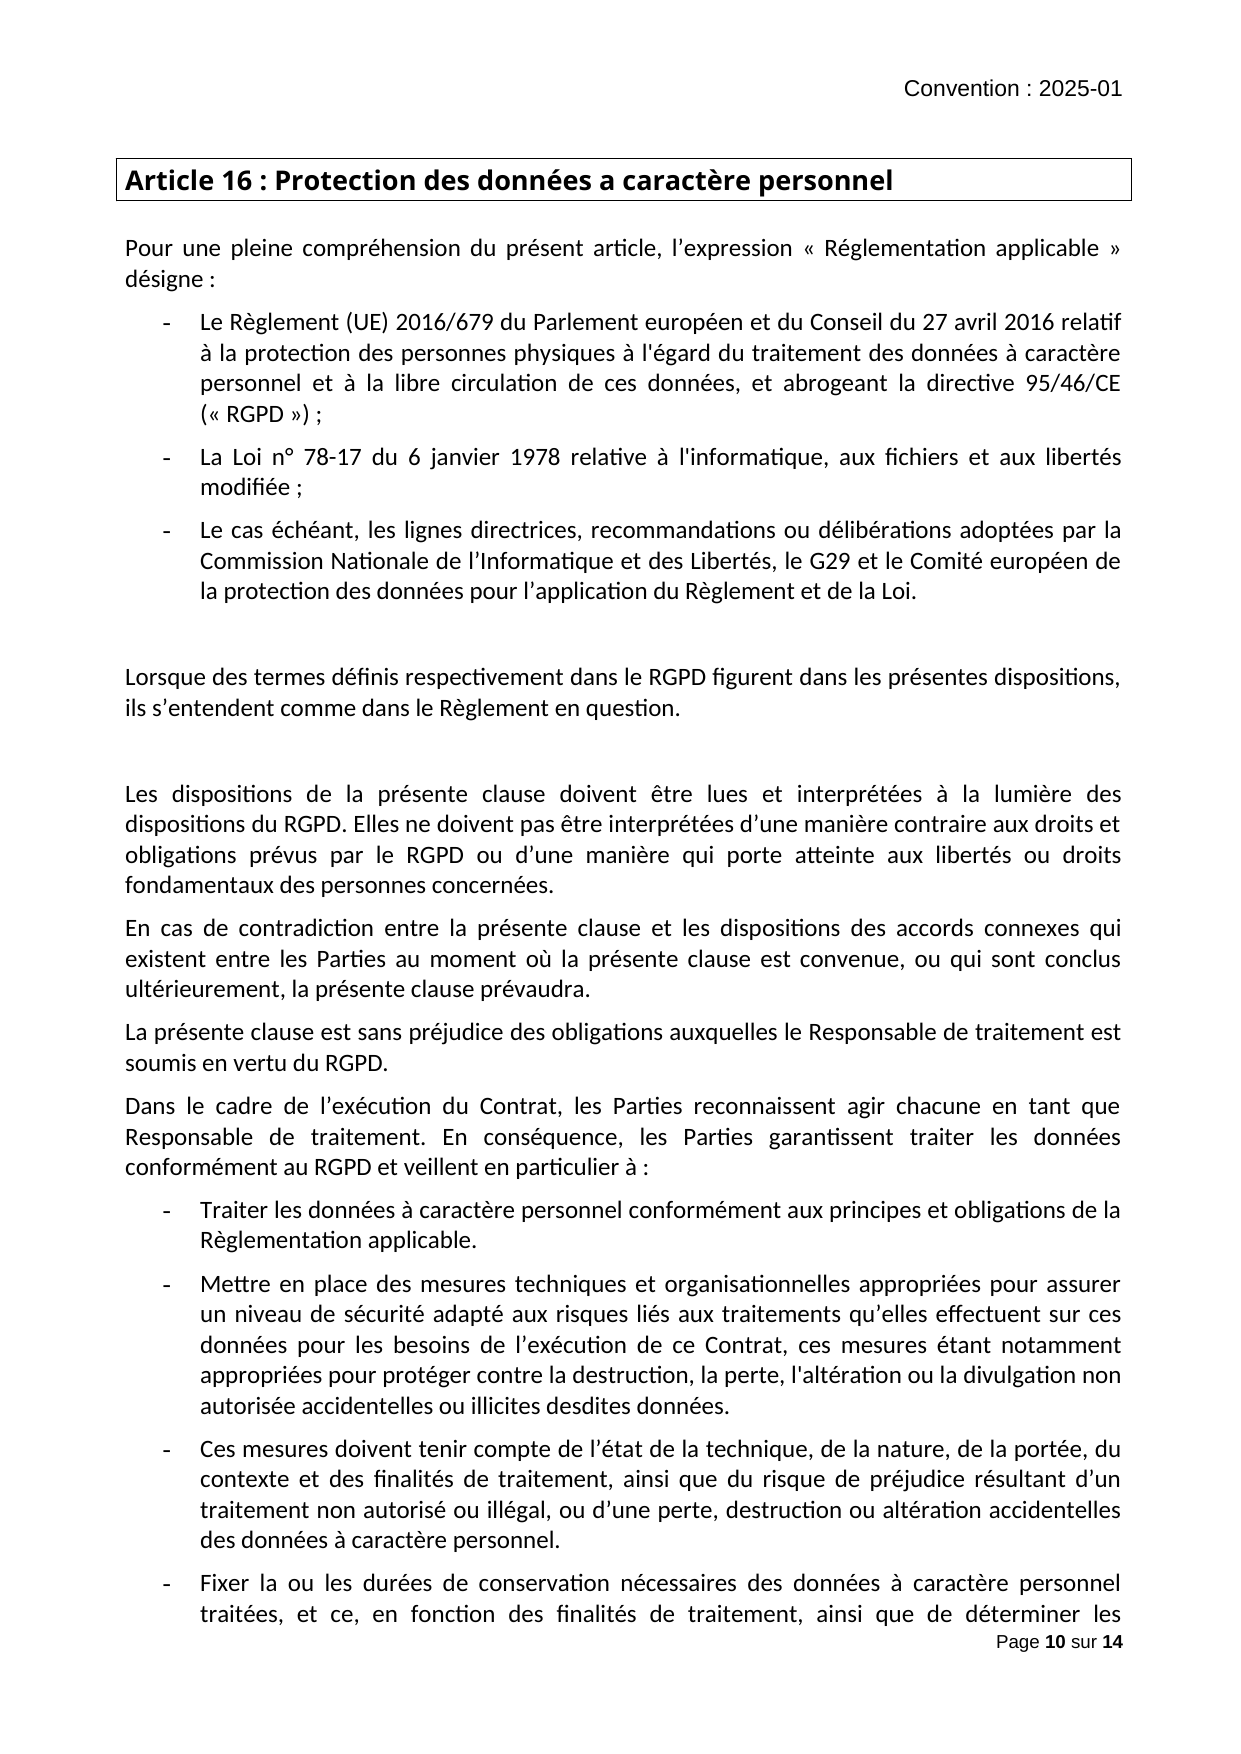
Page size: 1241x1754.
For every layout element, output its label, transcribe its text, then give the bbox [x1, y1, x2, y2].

list Traiter les données à caractère personnel conformément aux principes et obligations de la Règlementation applicable. [162, 1194, 1123, 1255]
list Mettre en place des mesures techniques et organisationnelles appropriées pour assurer un niveau de sécurité adapté aux risques liés aux traitements qu’elles effectuent sur ces données pour les besoins de l’exécution de ce Contrat, ces mesures étant notamment appropriées pour protéger contre la destruction, la perte, l'altération ou la divulgation non autorisée accidentelles ou illicites desdites données. [162, 1268, 1123, 1420]
text Dans le cadre de l’exécution du Contrat, les Parties reconnaissent agir chacune en tant que Responsable de traitement. En conséquence, les Parties garantissent traiter les données conformément au RGPD et veillent en particulier à : [125, 1090, 1123, 1182]
list Le cas échéant, les lignes directrices, recommandations ou délibérations adoptées par la Commission Nationale de l’Informatique et des Libertés, le G29 et le Comité européen de la protection des données pour l’application du Règlement et de la Loi. [162, 514, 1123, 606]
subtitle Article 16 : Protection des données a caractère personnel [117, 159, 1131, 200]
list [162, 1567, 1123, 1628]
list La Loi n° 78-17 du 6 janvier 1978 relative à l'informatique, aux fichiers et aux libertés modifiée ; [162, 441, 1123, 502]
text Pour une pleine compréhension du présent article, l’expression « Réglementation applicable » désigne : [125, 233, 1123, 294]
list Ces mesures doivent tenir compte de l’état de la technique, de la nature, de la portée, du contexte et des finalités de traitement, ainsi que du risque de préjudice résultant d’un traitement non autorisé ou illégal, ou d’une perte, destruction ou altération accidentelles des données à caractère personnel. [162, 1433, 1123, 1555]
text Les dispositions de la présente clause doivent être lues et interprétées à la lumière des dispositions du RGPD. Elles ne doivent pas être interprétées d’une manière contraire aux droits et obligations prévus par le RGPD ou d’une manière qui porte atteinte aux libertés ou droits fondamentaux des personnes concernées. [125, 778, 1123, 900]
text En cas de contradiction entre la présente clause et les dispositions des accords connexes qui existent entre les Parties au moment où la présente clause est convenue, ou qui sont conclus ultérieurement, la présente clause prévaudra. [125, 912, 1123, 1004]
list Le Règlement (UE) 2016/679 du Parlement européen et du Conseil du 27 avril 2016 relatif à la protection des personnes physiques à l'égard du traitement des données à caractère personnel et à la libre circulation de ces données, et abrogeant la directive 95/46/CE (« RGPD ») ; [162, 306, 1123, 428]
text Lorsque des termes définis respectivement dans le RGPD figurent dans les présentes dispositions, ils s’entendent comme dans le Règlement en question. [125, 661, 1123, 722]
text La présente clause est sans préjudice des obligations auxquelles le Responsable de traitement est soumis en vertu du RGPD. [125, 1017, 1123, 1078]
